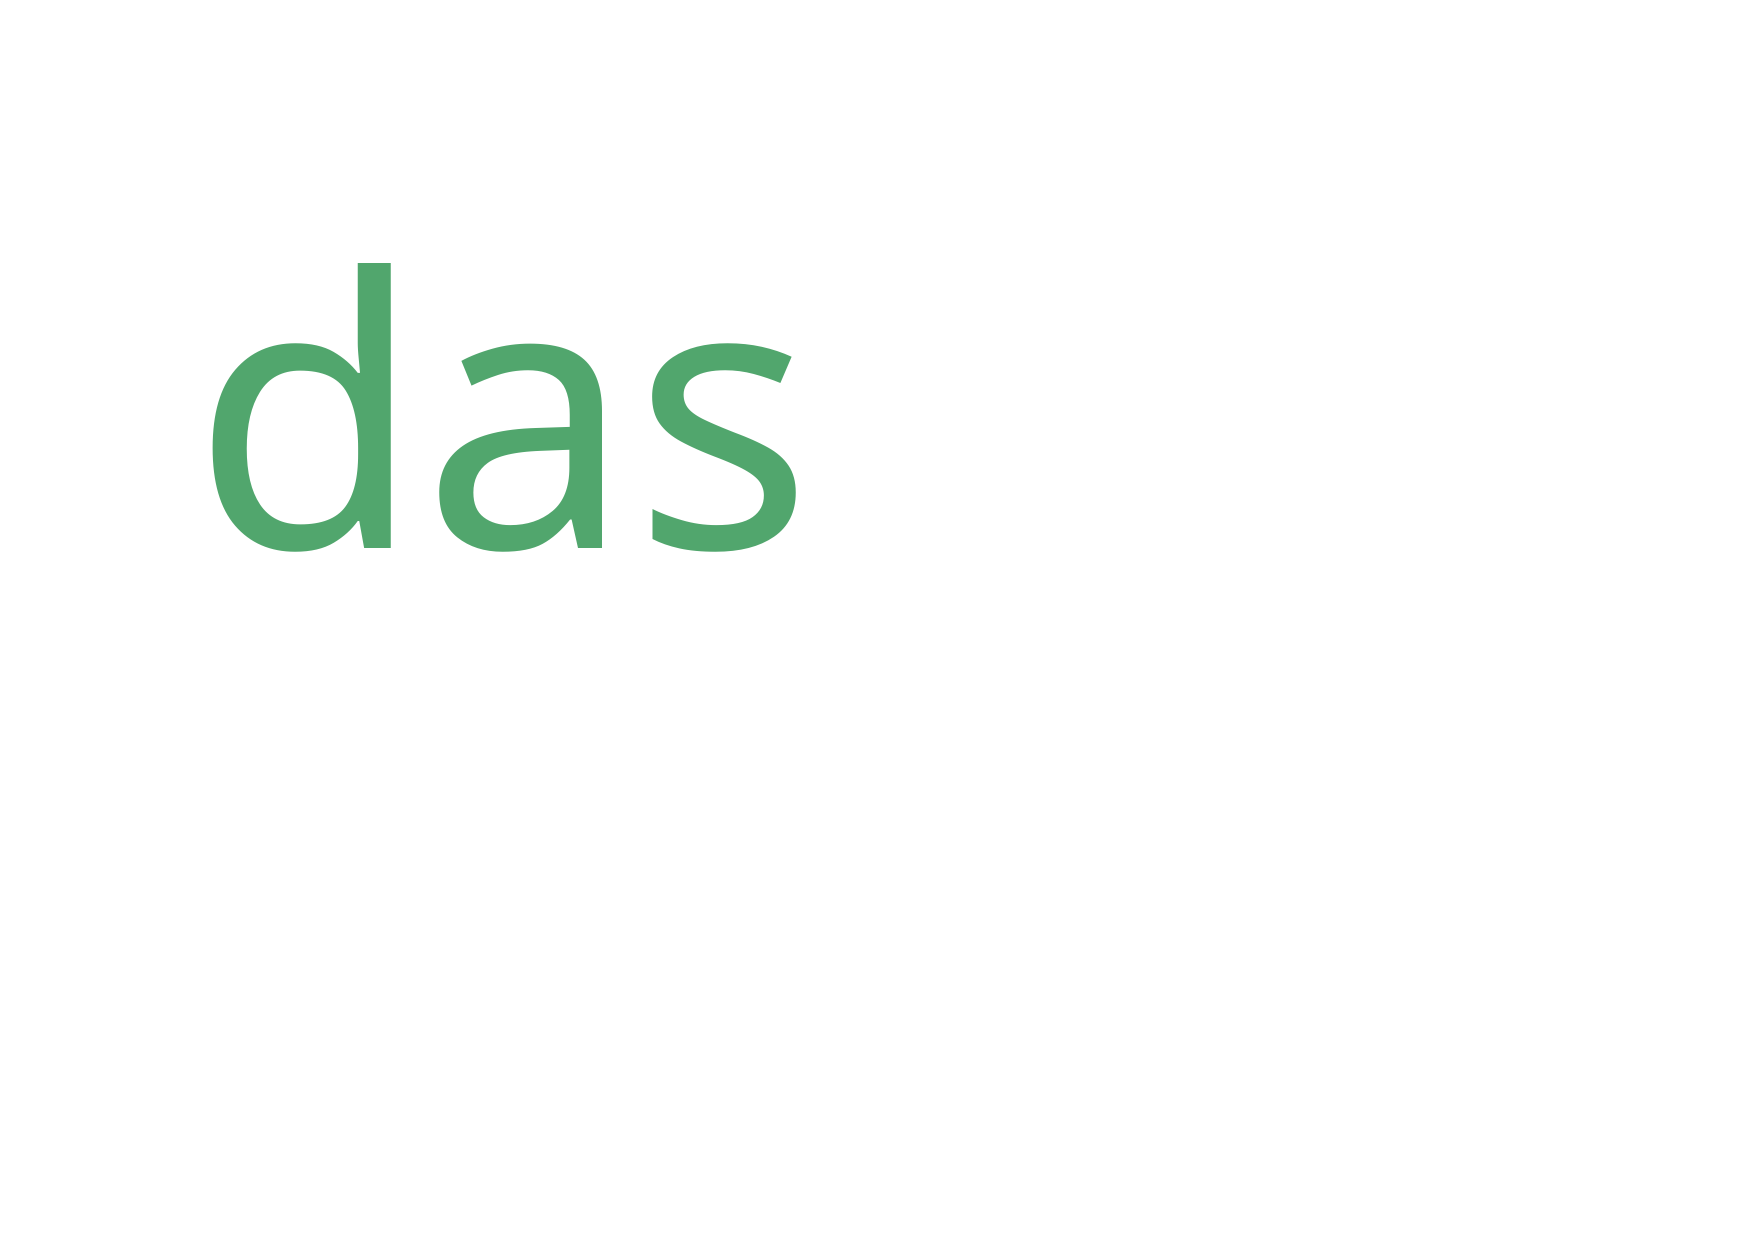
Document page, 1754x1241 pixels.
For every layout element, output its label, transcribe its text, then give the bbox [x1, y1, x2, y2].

text das Brett [192, 148, 1606, 658]
